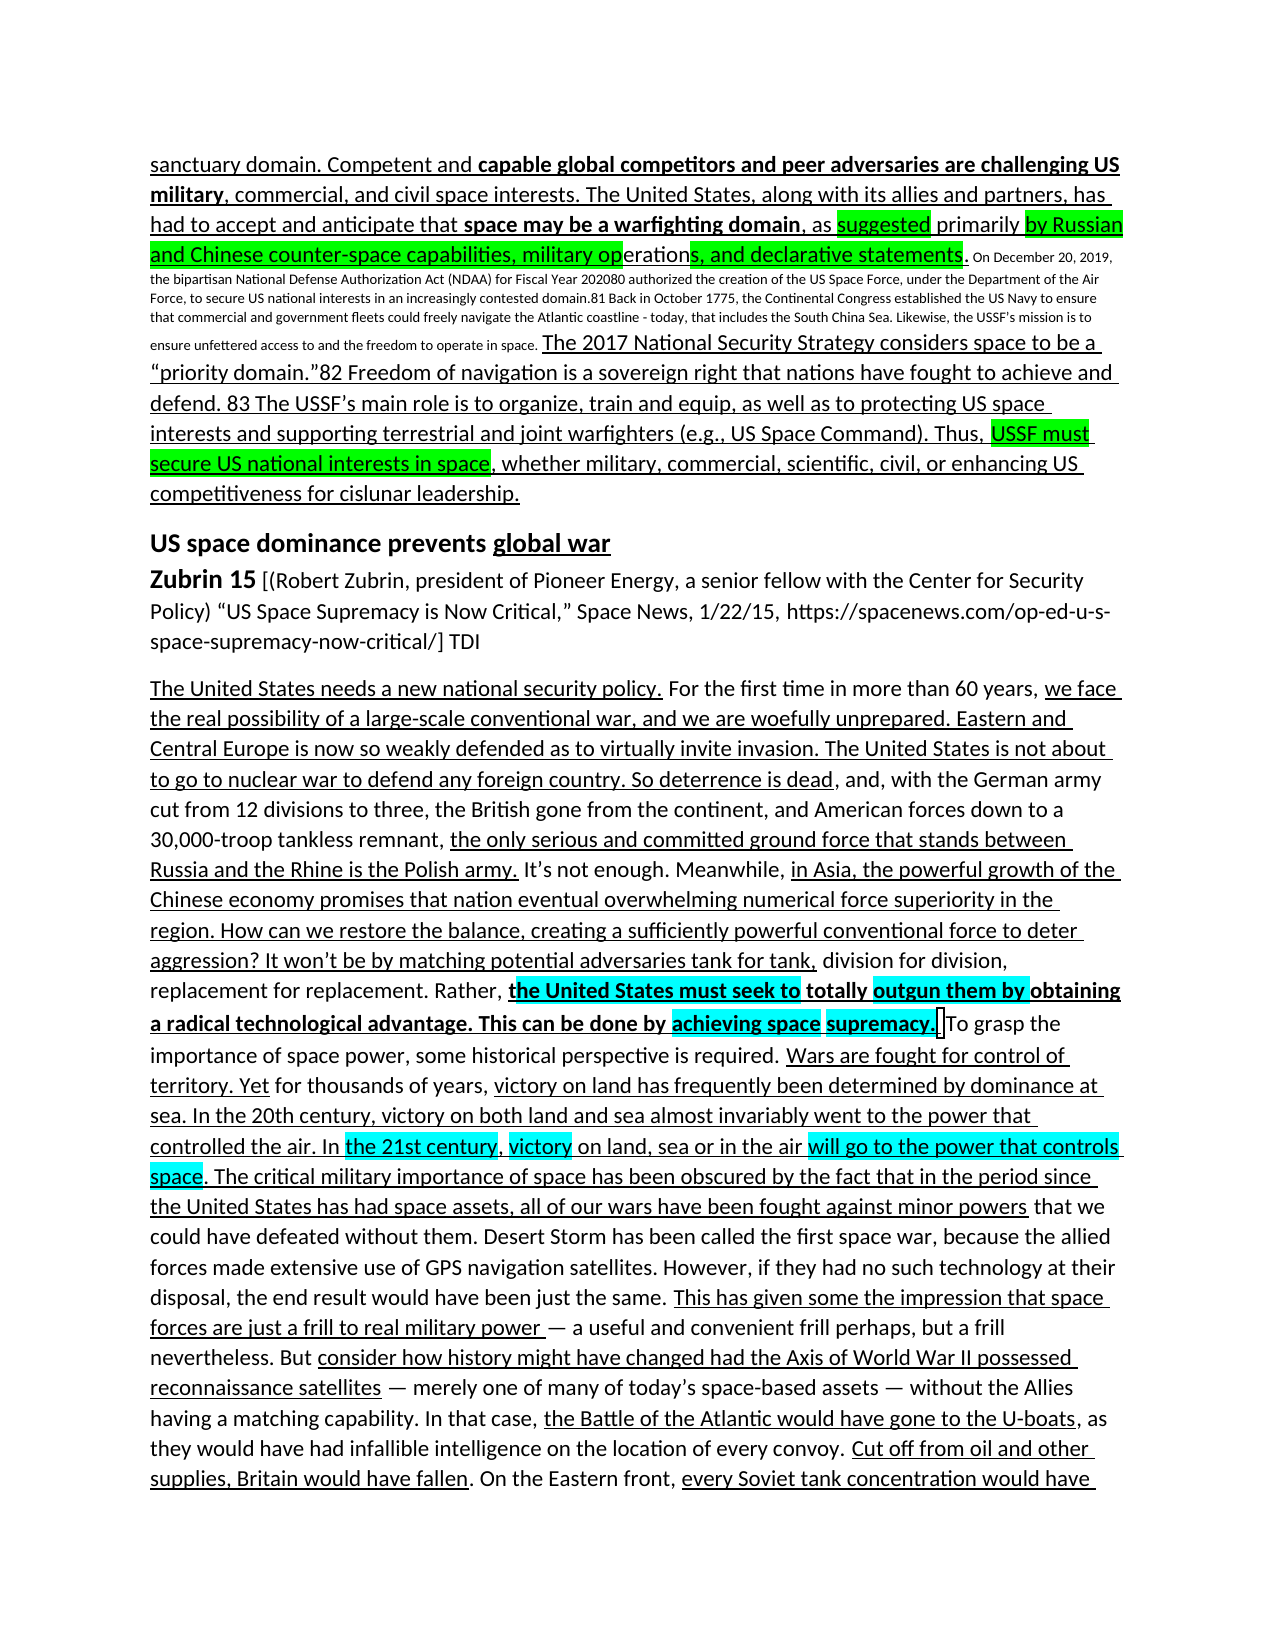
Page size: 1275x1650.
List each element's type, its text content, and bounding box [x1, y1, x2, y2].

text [150, 150, 1125, 507]
subtitle US space dominance prevents global war [150, 526, 1125, 559]
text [150, 674, 1125, 1492]
text Zubrin 15 [(Robert Zubrin, president of Pioneer Energy, a senior fellow with the Center for Security Policy) “US Space Supremacy is Now Critical,” Space News, 1/22/15, https://spacenews.com/op-ed-u-s-space-supremacy-now-critical/] TDI [150, 562, 1125, 655]
